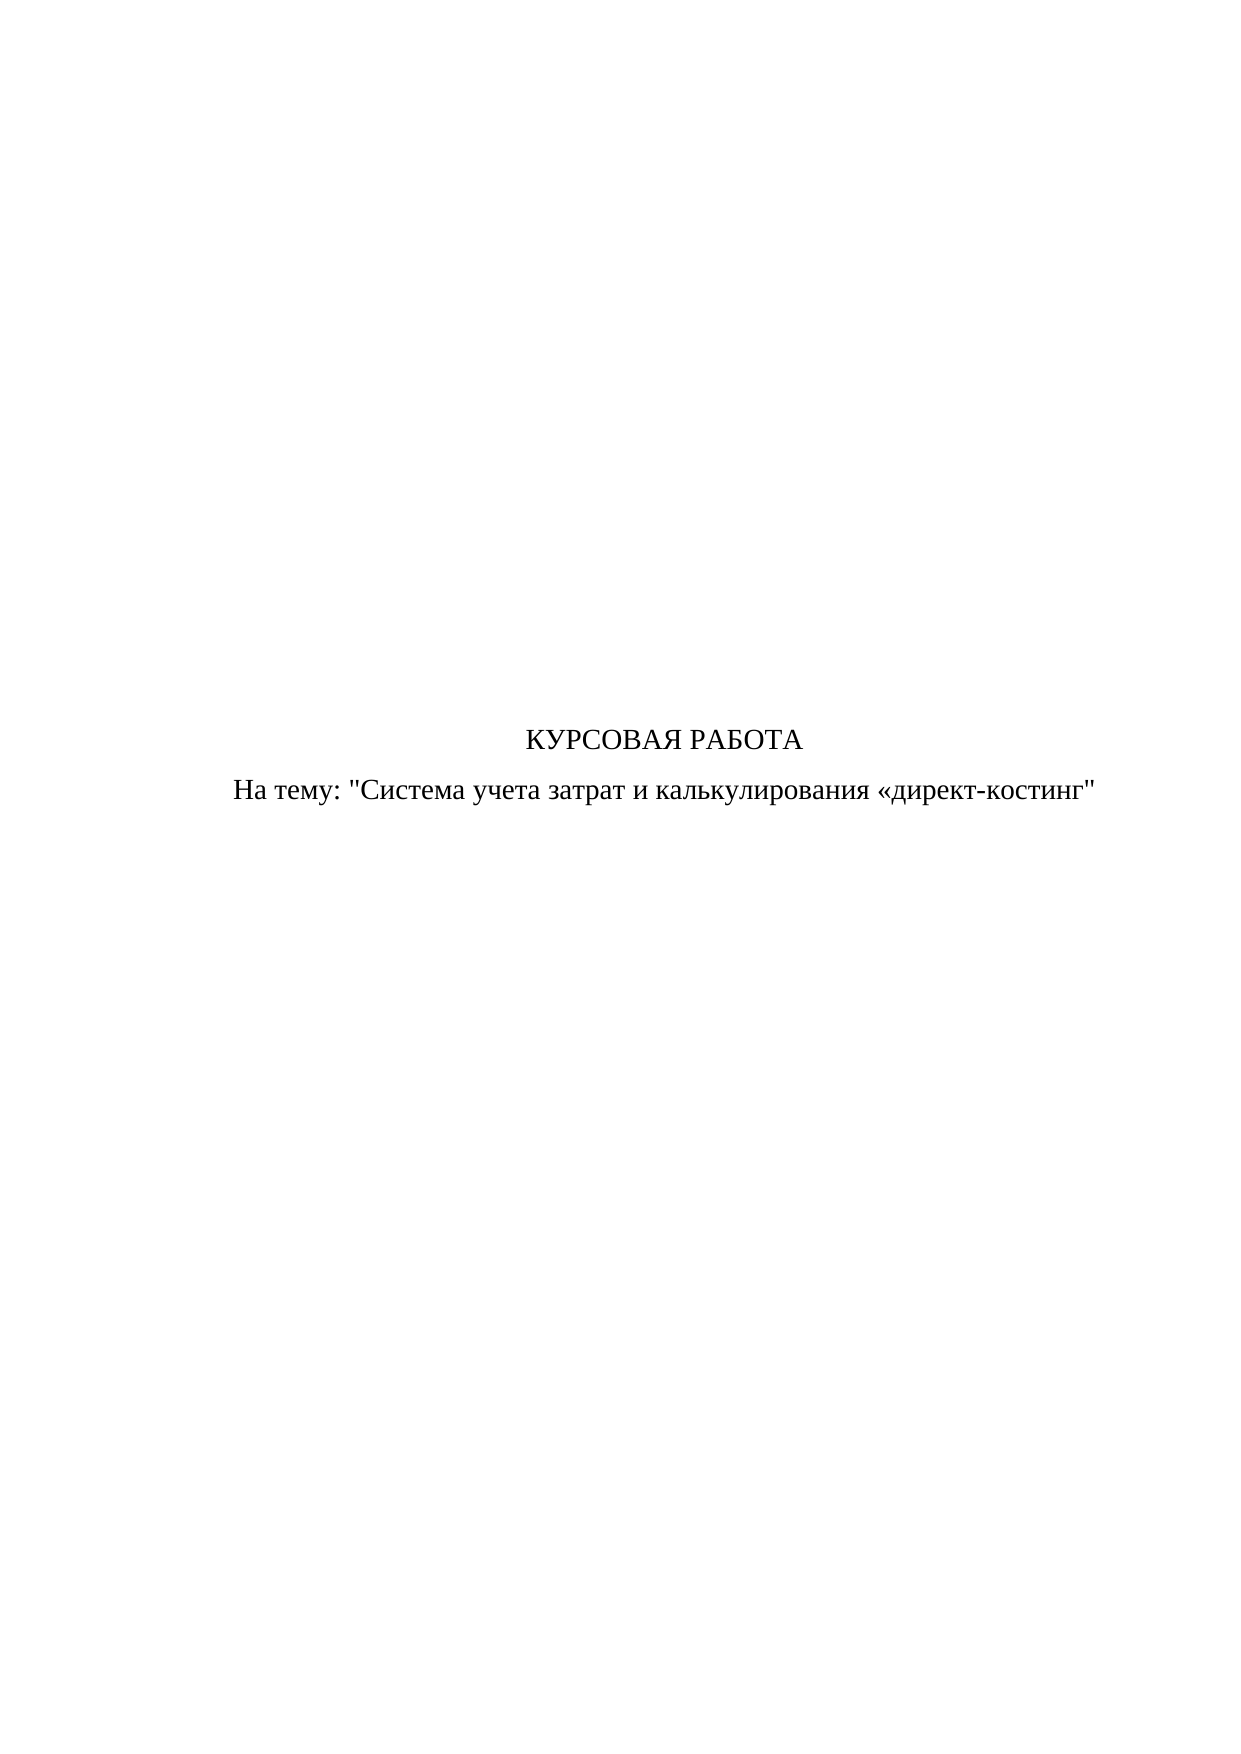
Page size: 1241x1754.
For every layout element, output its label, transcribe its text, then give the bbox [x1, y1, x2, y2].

text КУРСОВАЯ РАБОТА [177, 722, 1152, 755]
text На тему: "Система учета затрат и калькулирования «директ-костинг" [177, 772, 1152, 806]
